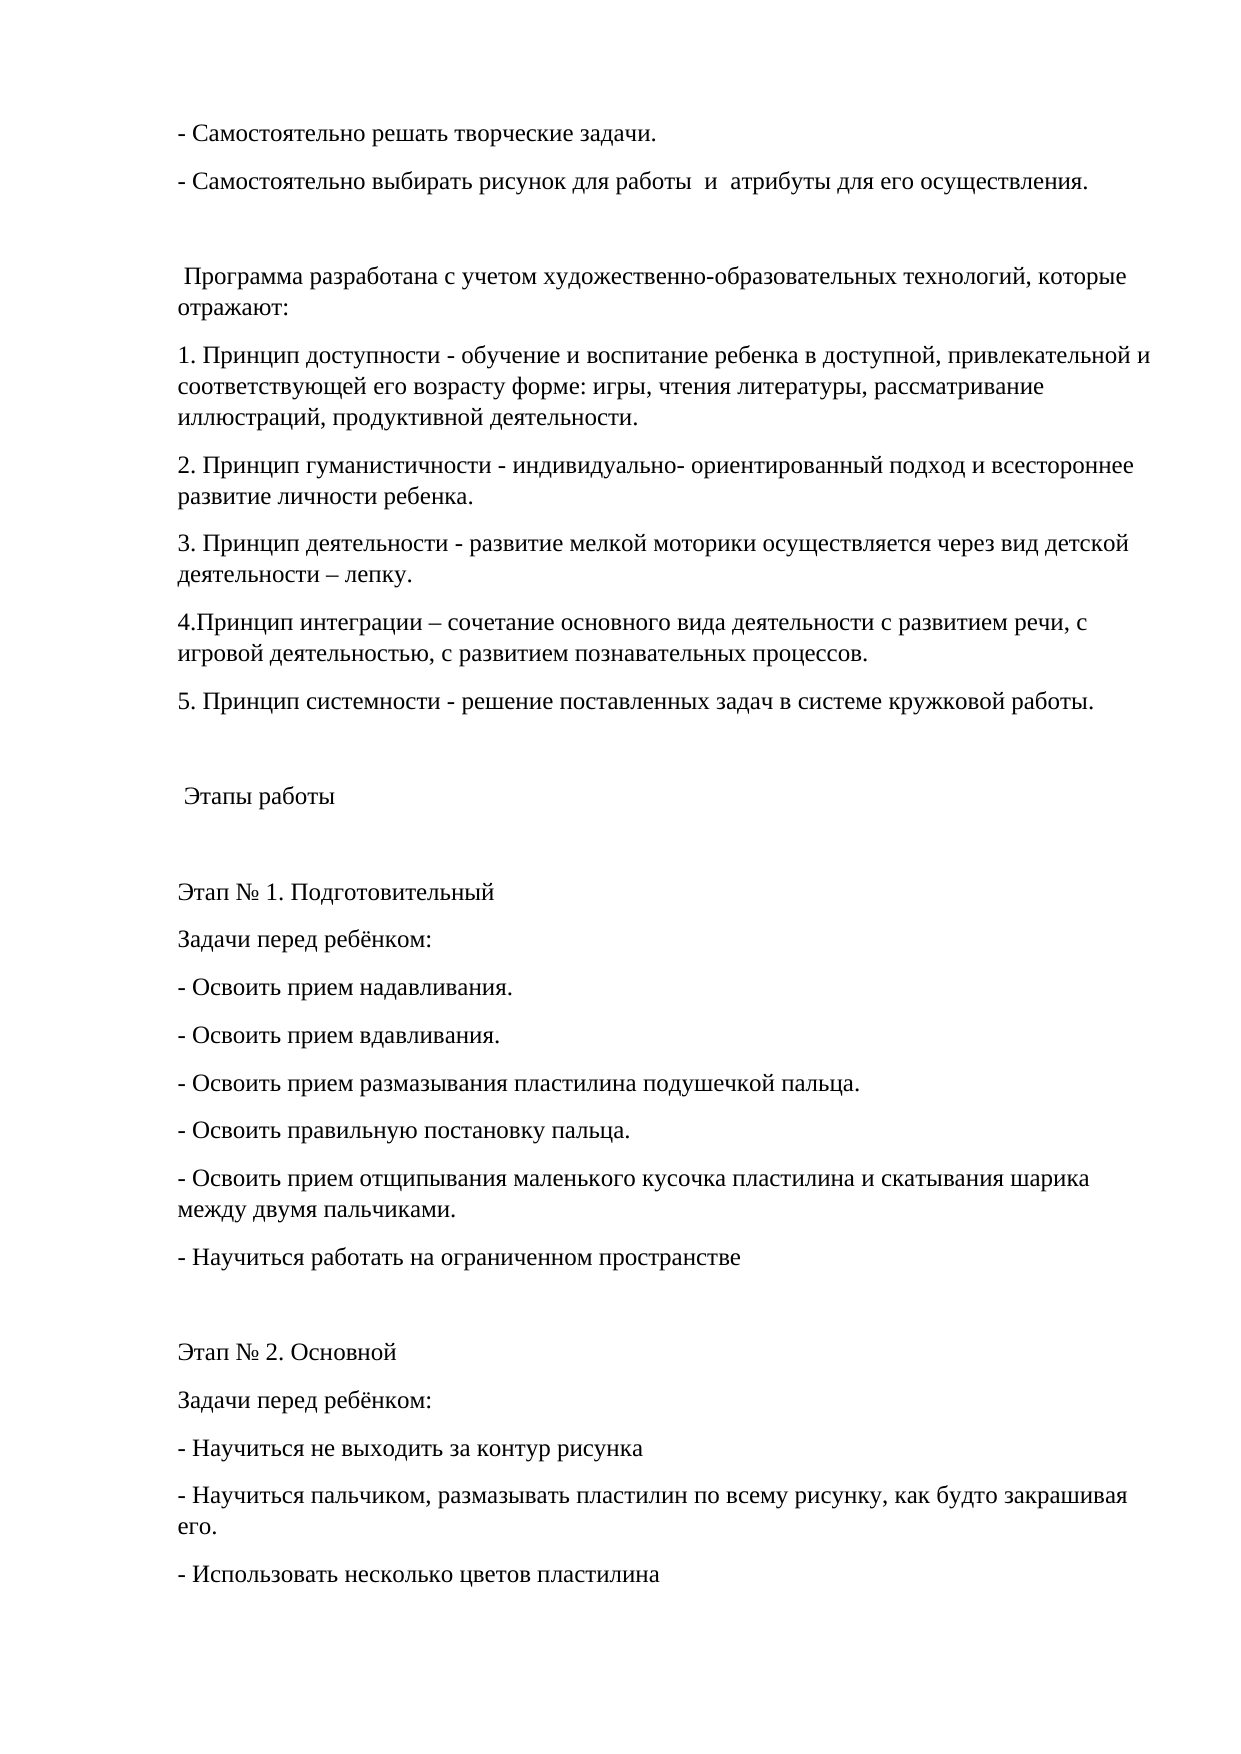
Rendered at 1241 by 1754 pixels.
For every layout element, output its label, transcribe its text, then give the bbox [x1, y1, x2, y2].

text Этап № 1. Подготовительный [177, 877, 1152, 906]
text - Использовать несколько цветов пластилина [177, 1559, 1152, 1588]
text 1. Принцип доступности - обучение и воспитание ребенка в доступной, привлекательной и соответствующей его возрасту форме: игры, чтения литературы, рассматривание иллюстраций, продуктивной деятельности. [177, 340, 1152, 431]
text 2. Принцип гуманистичности - индивидуально- ориентированный подход и всестороннее развитие личности ребенка. [177, 450, 1152, 509]
text - Освоить прием вдавливания. [177, 1020, 1152, 1049]
text - Освоить прием отщипывания маленького кусочка пластилина и скатывания шарика между двумя пальчиками. [177, 1163, 1152, 1223]
text - Освоить правильную постановку пальца. [177, 1115, 1152, 1144]
text Этапы работы [177, 781, 1152, 810]
text 5. Принцип системности - решение поставленных задач в системе кружковой работы. [177, 686, 1152, 715]
text - Научиться пальчиком, размазывать пластилин по всему рисунку, как будто закрашивая его. [177, 1480, 1152, 1540]
text - Освоить прием надавливания. [177, 972, 1152, 1001]
text Программа разработана с учетом художественно-образовательных технологий, которые отражают: [177, 261, 1152, 321]
text - Самостоятельно выбирать рисунок для работы и атрибуты для его осуществления. [177, 166, 1152, 194]
text 4.Принцип интеграции – сочетание основного вида деятельности с развитием речи, с игровой деятельностью, с развитием познавательных процессов. [177, 607, 1152, 667]
text - Освоить прием размазывания пластилина подушечкой пальца. [177, 1068, 1152, 1096]
text Задачи перед ребёнком: [177, 924, 1152, 953]
text 3. Принцип деятельности - развитие мелкой моторики осуществляется через вид детской деятельности – лепку. [177, 528, 1152, 588]
text - Самостоятельно решать творческие задачи. [177, 118, 1152, 147]
text Задачи перед ребёнком: [177, 1385, 1152, 1414]
text Этап № 2. Основной [177, 1337, 1152, 1366]
text - Научиться работать на ограниченном пространстве [177, 1242, 1152, 1271]
text - Научиться не выходить за контур рисунка [177, 1433, 1152, 1461]
